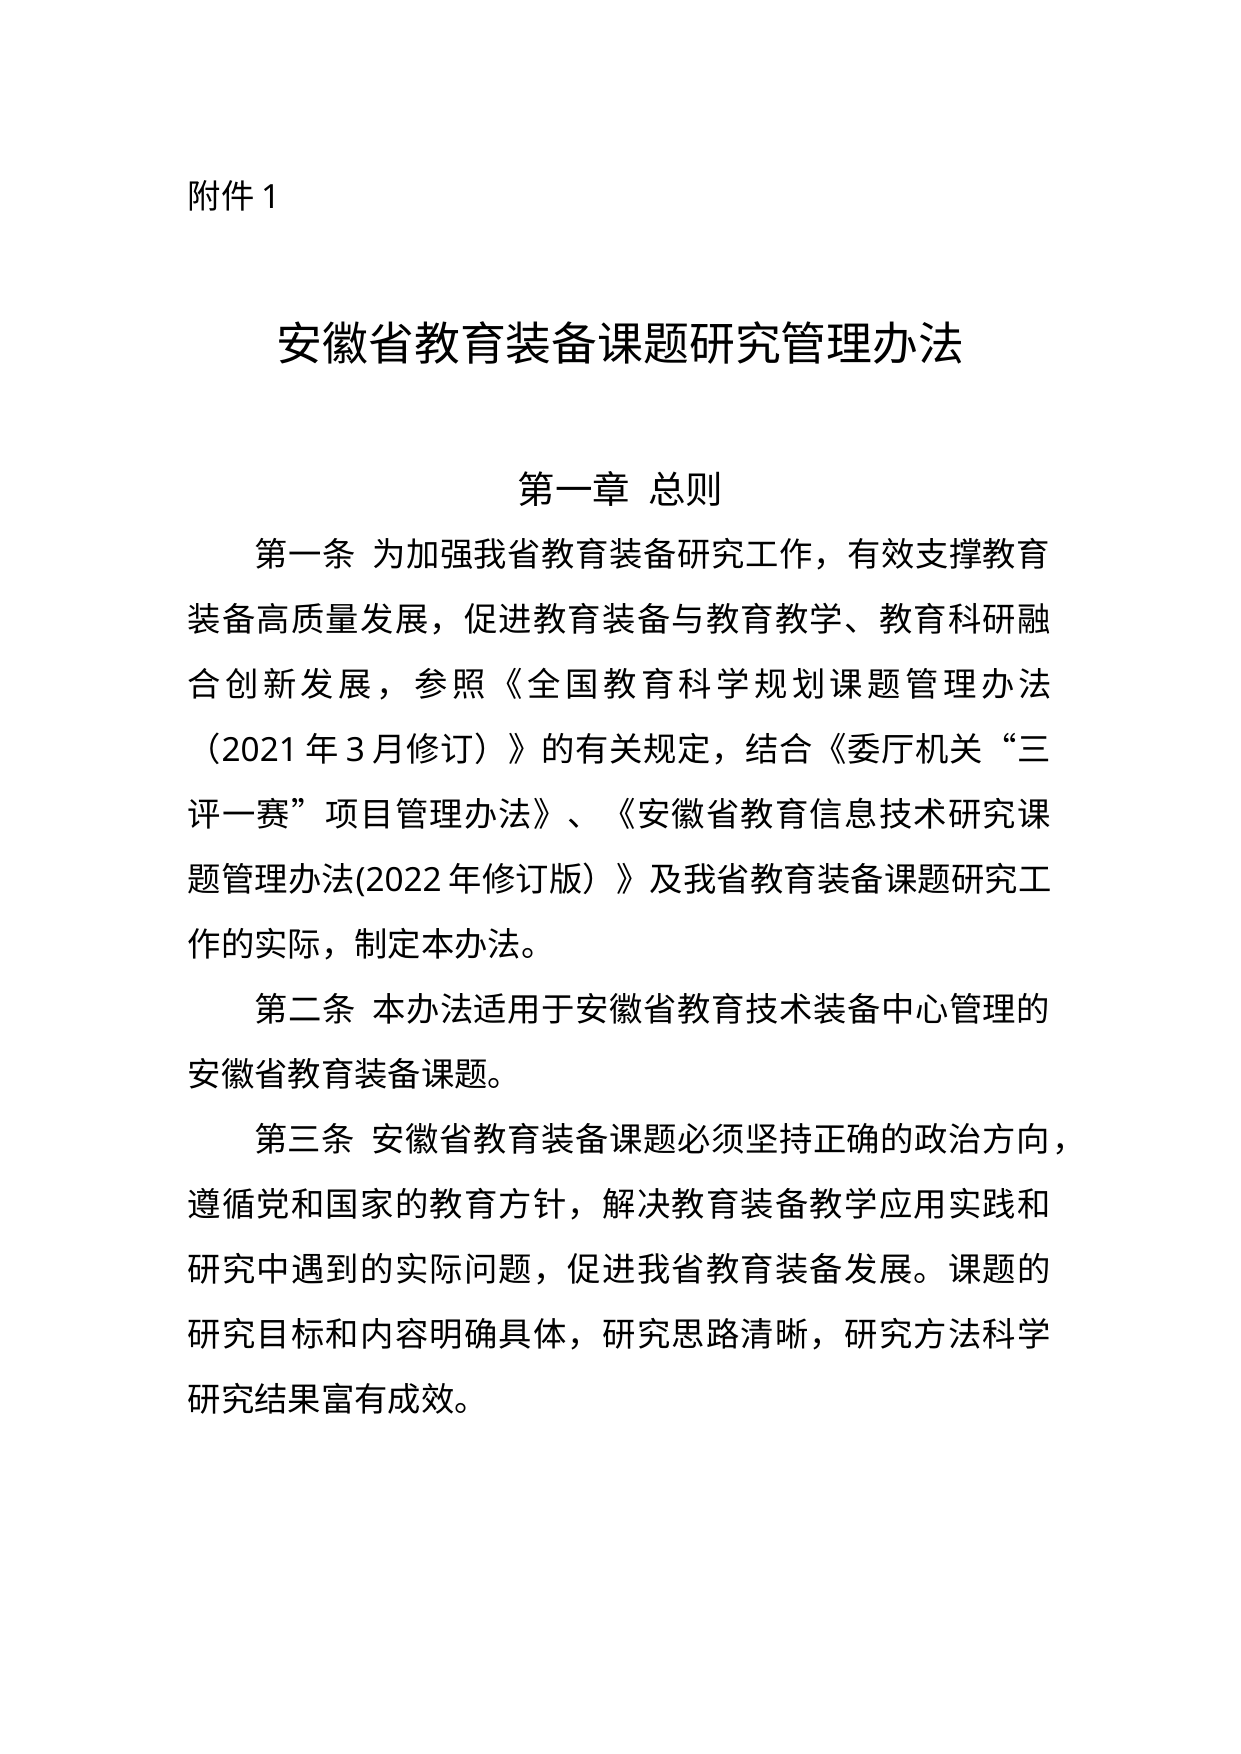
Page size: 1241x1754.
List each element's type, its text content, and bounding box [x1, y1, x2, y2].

list 安徽省教育装备课题必须坚持正确的政治方向，遵循党和国家的教育方针，解决教育装备教学应用实践和研究中遇到的实际问题，促进我省教育装备发展。课题的研究目标和内容明确具体，研究思路清晰，研究方法科学，研究结果富有成效。 [187, 1104, 1053, 1429]
text 第二条 本办法适用于安徽省教育技术装备中心管理的安徽省教育装备课题。 [187, 974, 1053, 1104]
list 总则 [187, 454, 1053, 519]
text 安徽省教育装备课题研究管理办法 [187, 292, 1053, 389]
text 附件1 [187, 162, 1053, 227]
text 第一条 为加强我省教育装备研究工作，有效支撑教育装备高质量发展，促进教育装备与教育教学、教育科研融合创新发展，参照《全国教育科学规划课题管理办法（2021年3月修订）》的有关规定，结合《委厅机关“三评一赛”项目管理办法》、《安徽省教育信息技术研究课题管理办法(2022年修订版）》及我省教育装备课题研究工作的实际，制定本办法。 [187, 519, 1053, 974]
